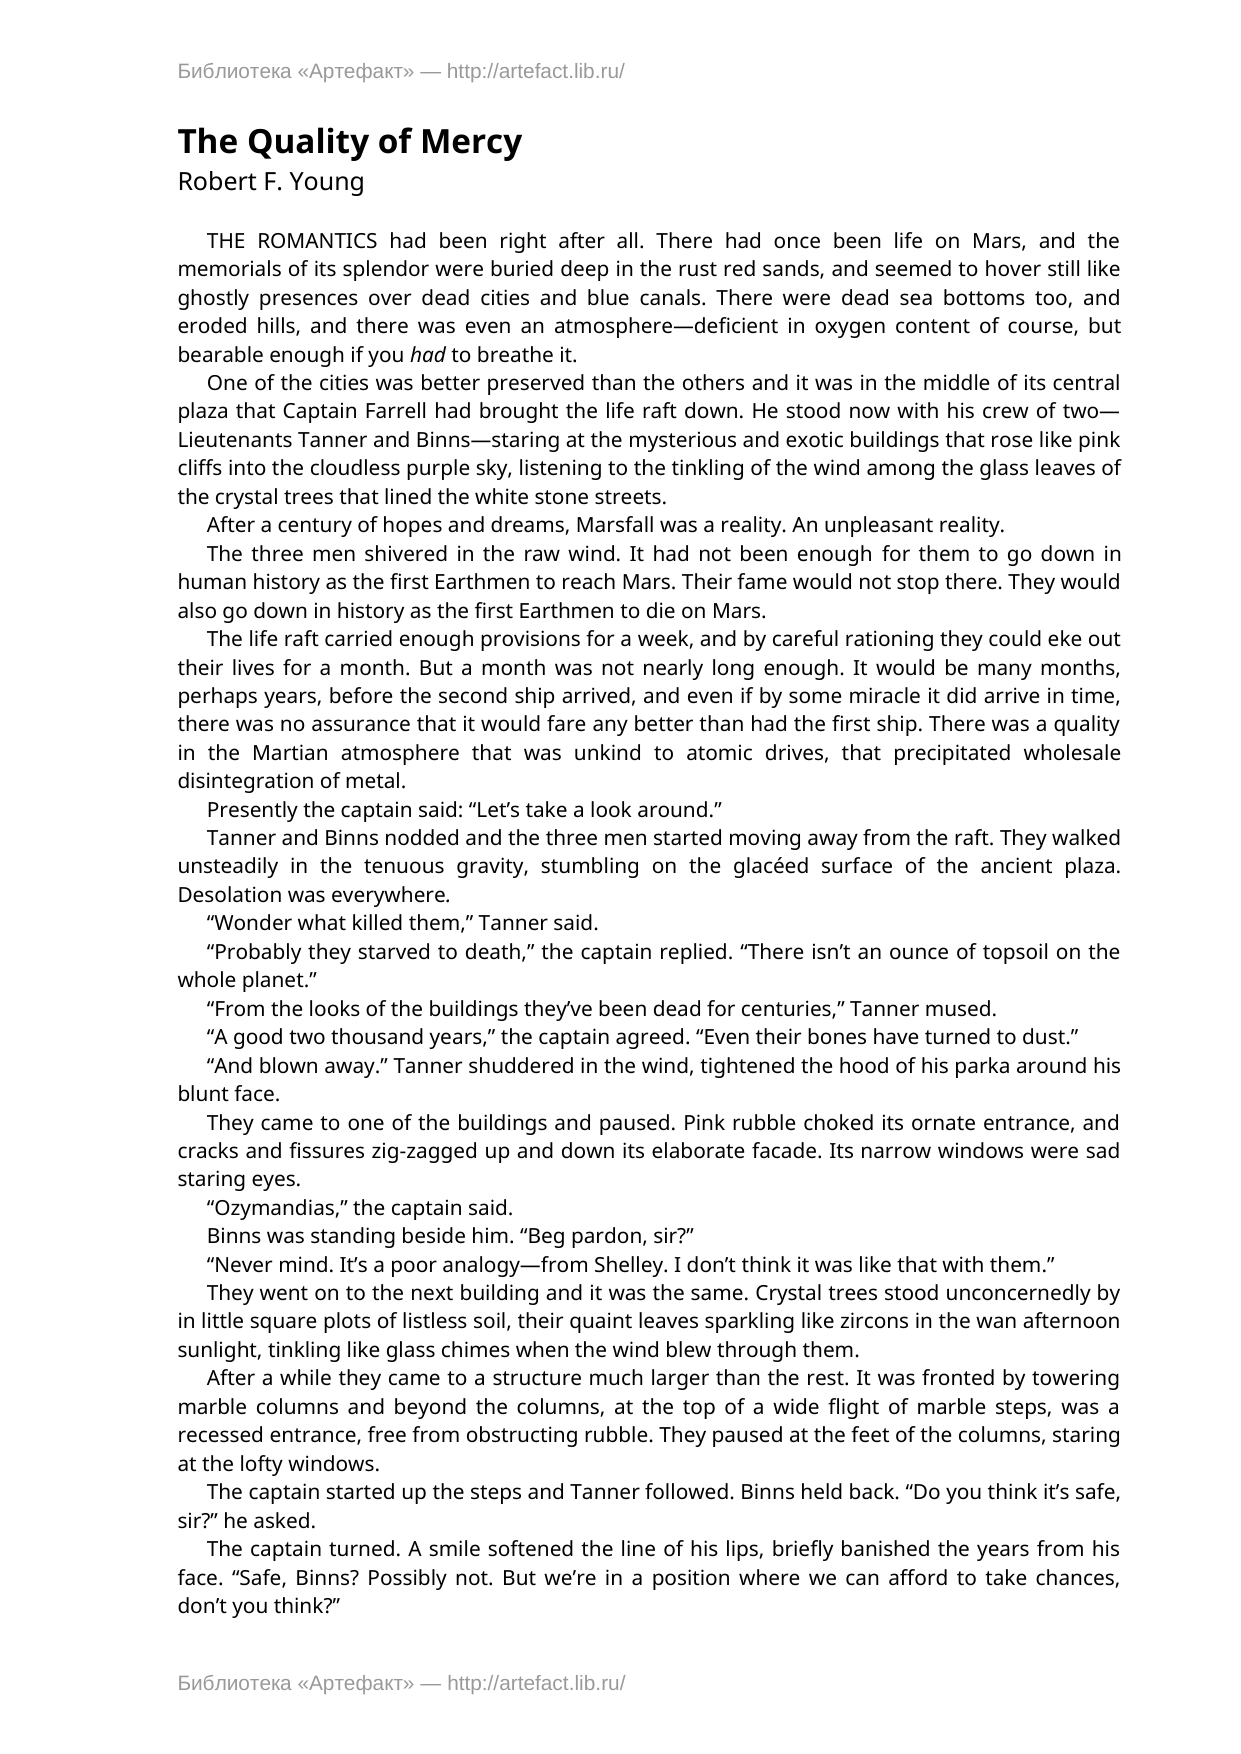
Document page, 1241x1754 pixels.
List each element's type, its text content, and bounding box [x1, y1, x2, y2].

text The life raft carried enough provisions for a week, and by careful rationing they could eke out their lives for a month. But a month was not nearly long enough. It would be many months, perhaps years, before the second ship arrived, and even if by some miracle it did arrive in time, there was no assurance that it would fare any better than had the first ship. There was a quality in the Martian atmosphere that was unkind to atomic drives, that precipitated wholesale disintegration of metal. [177, 624, 1122, 795]
text “Ozymandias,” the captain said. [177, 1193, 1122, 1221]
text After a while they came to a structure much larger than the rest. It was fronted by towering marble columns and beyond the columns, at the top of a wide flight of marble steps, was a recessed entrance, free from obstructing rubble. They paused at the feet of the columns, staring at the lofty windows. [177, 1363, 1122, 1477]
text Binns was standing beside him. “Beg pardon, sir?” [177, 1221, 1122, 1250]
text “Wonder what killed them,” Tanner said. [177, 908, 1122, 937]
text They went on to the next building and it was the same. Crystal trees stood unconcernedly by in little square plots of listless soil, their quaint leaves sparkling like zircons in the wan afternoon sunlight, tinkling like glass chimes when the wind blew through them. [177, 1278, 1122, 1363]
text The three men shivered in the raw wind. It had not been enough for them to go down in human history as the first Earthmen to reach Mars. Their fame would not stop there. They would also go down in history as the first Earthmen to die on Mars. [177, 539, 1122, 624]
text “Never mind. It’s a poor analogy—from Shelley. I don’t think it was like that with them.” [177, 1250, 1122, 1278]
text The captain turned. A smile softened the line of his lips, briefly banished the years from his face. “Safe, Binns? Possibly not. But we’re in a position where we can afford to take chances, don’t you think?” [177, 1534, 1122, 1619]
text Presently the captain said: “Let’s take a look around.” [177, 795, 1122, 823]
text “A good two thousand years,” the captain agreed. “Even their bones have turned to dust.” [177, 1022, 1122, 1051]
text Robert F. Young [177, 163, 1122, 198]
text One of the cities was better preserved than the others and it was in the middle of its central plaza that Captain Farrell had brought the life raft down. He stood now with his crew of two—Lieutenants Tanner and Binns—staring at the mysterious and exotic buildings that rose like pink cliffs into the cloudless purple sky, listening to the tinkling of the wind among the glass leaves of the crystal trees that lined the white stone streets. [177, 368, 1122, 510]
text The Quality of Mercy [177, 118, 1122, 163]
text They came to one of the buildings and paused. Pink rubble choked its ornate entrance, and cracks and fissures zig-zagged up and down its elaborate facade. Its narrow windows were sad staring eyes. [177, 1108, 1122, 1193]
text “Probably they starved to death,” the captain replied. “There isn’t an ounce of topsoil on the whole planet.” [177, 937, 1122, 994]
text “And blown away.” Tanner shuddered in the wind, tightened the hood of his parka around his blunt face. [177, 1051, 1122, 1108]
text Tanner and Binns nodded and the three men started moving away from the raft. They walked unsteadily in the tenuous gravity, stumbling on the glacéed surface of the ancient plaza. Desolation was everywhere. [177, 823, 1122, 908]
text “From the looks of the buildings they’ve been dead for centuries,” Tanner mused. [177, 994, 1122, 1022]
text THE ROMANTICS had been right after all. There had once been life on Mars, and the memorials of its splendor were buried deep in the rust red sands, and seemed to hover still like ghostly presences over dead cities and blue canals. There were dead sea bottoms too, and eroded hills, and there was even an atmosphere—deficient in oxygen content of course, but bearable enough if you had to breathe it. [177, 226, 1122, 368]
text After a century of hopes and dreams, Marsfall was a reality. An unpleasant reality. [177, 510, 1122, 539]
text The captain started up the steps and Tanner followed. Binns held back. “Do you think it’s safe, sir?” he asked. [177, 1477, 1122, 1534]
